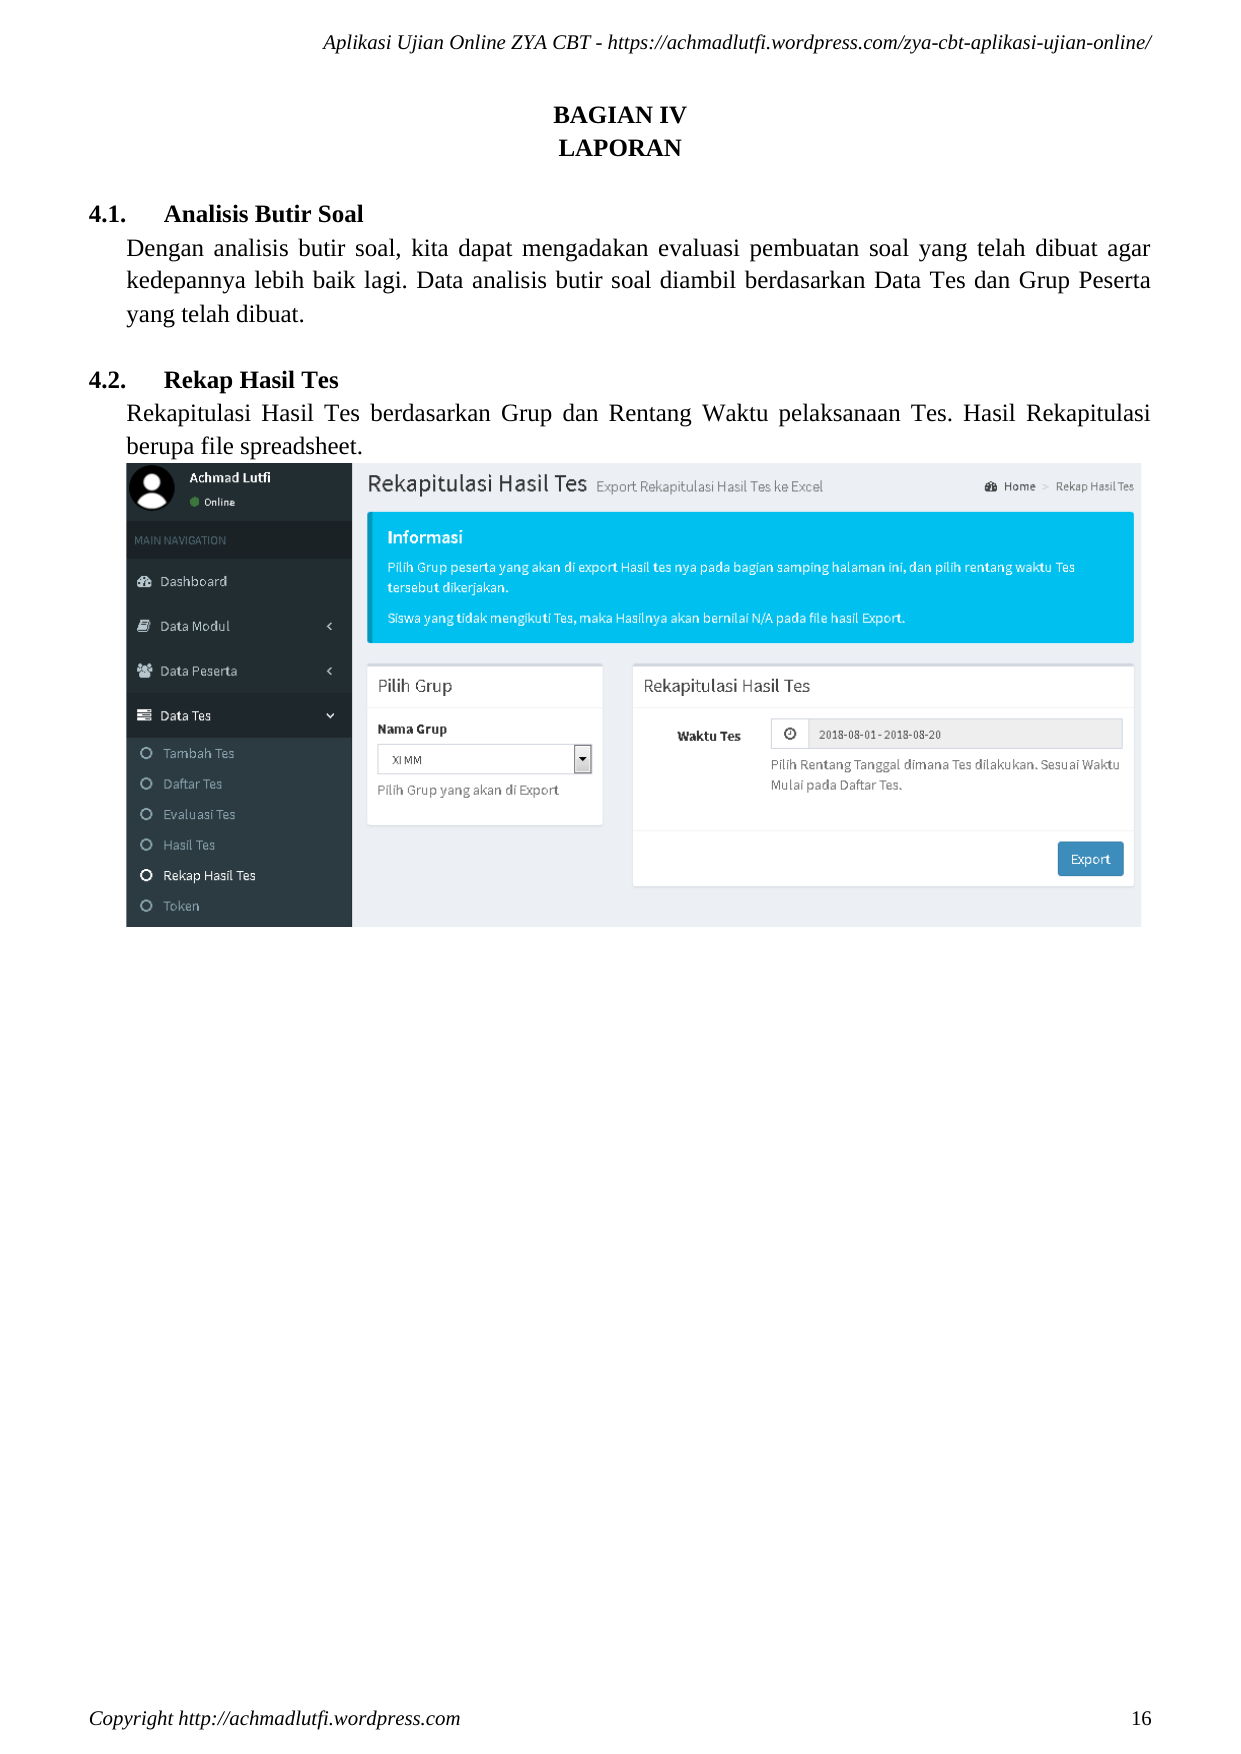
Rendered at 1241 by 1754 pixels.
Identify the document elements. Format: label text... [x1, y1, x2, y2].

text LAPORAN [89, 133, 1152, 162]
list Dengan analisis butir soal, kita dapat mengadakan evaluasi pembuatan soal yang telah dibuat agar kedepannya lebih baik lagi. Data analisis butir soal diambil berdasarkan Data Tes dan Grup Peserta yang telah dibuat. [126, 233, 1152, 327]
list Rekapitulasi Hasil Tes berdasarkan Grup dan Rentang Waktu pelaksanaan Tes. Hasil Rekapitulasi berupa file spreadsheet. [126, 398, 1152, 459]
list Rekap Hasil Tes [89, 365, 1152, 393]
list Analisis Butir Soal [89, 199, 1152, 228]
picture [126, 463, 1142, 927]
text BAGIAN IV [89, 101, 1152, 129]
